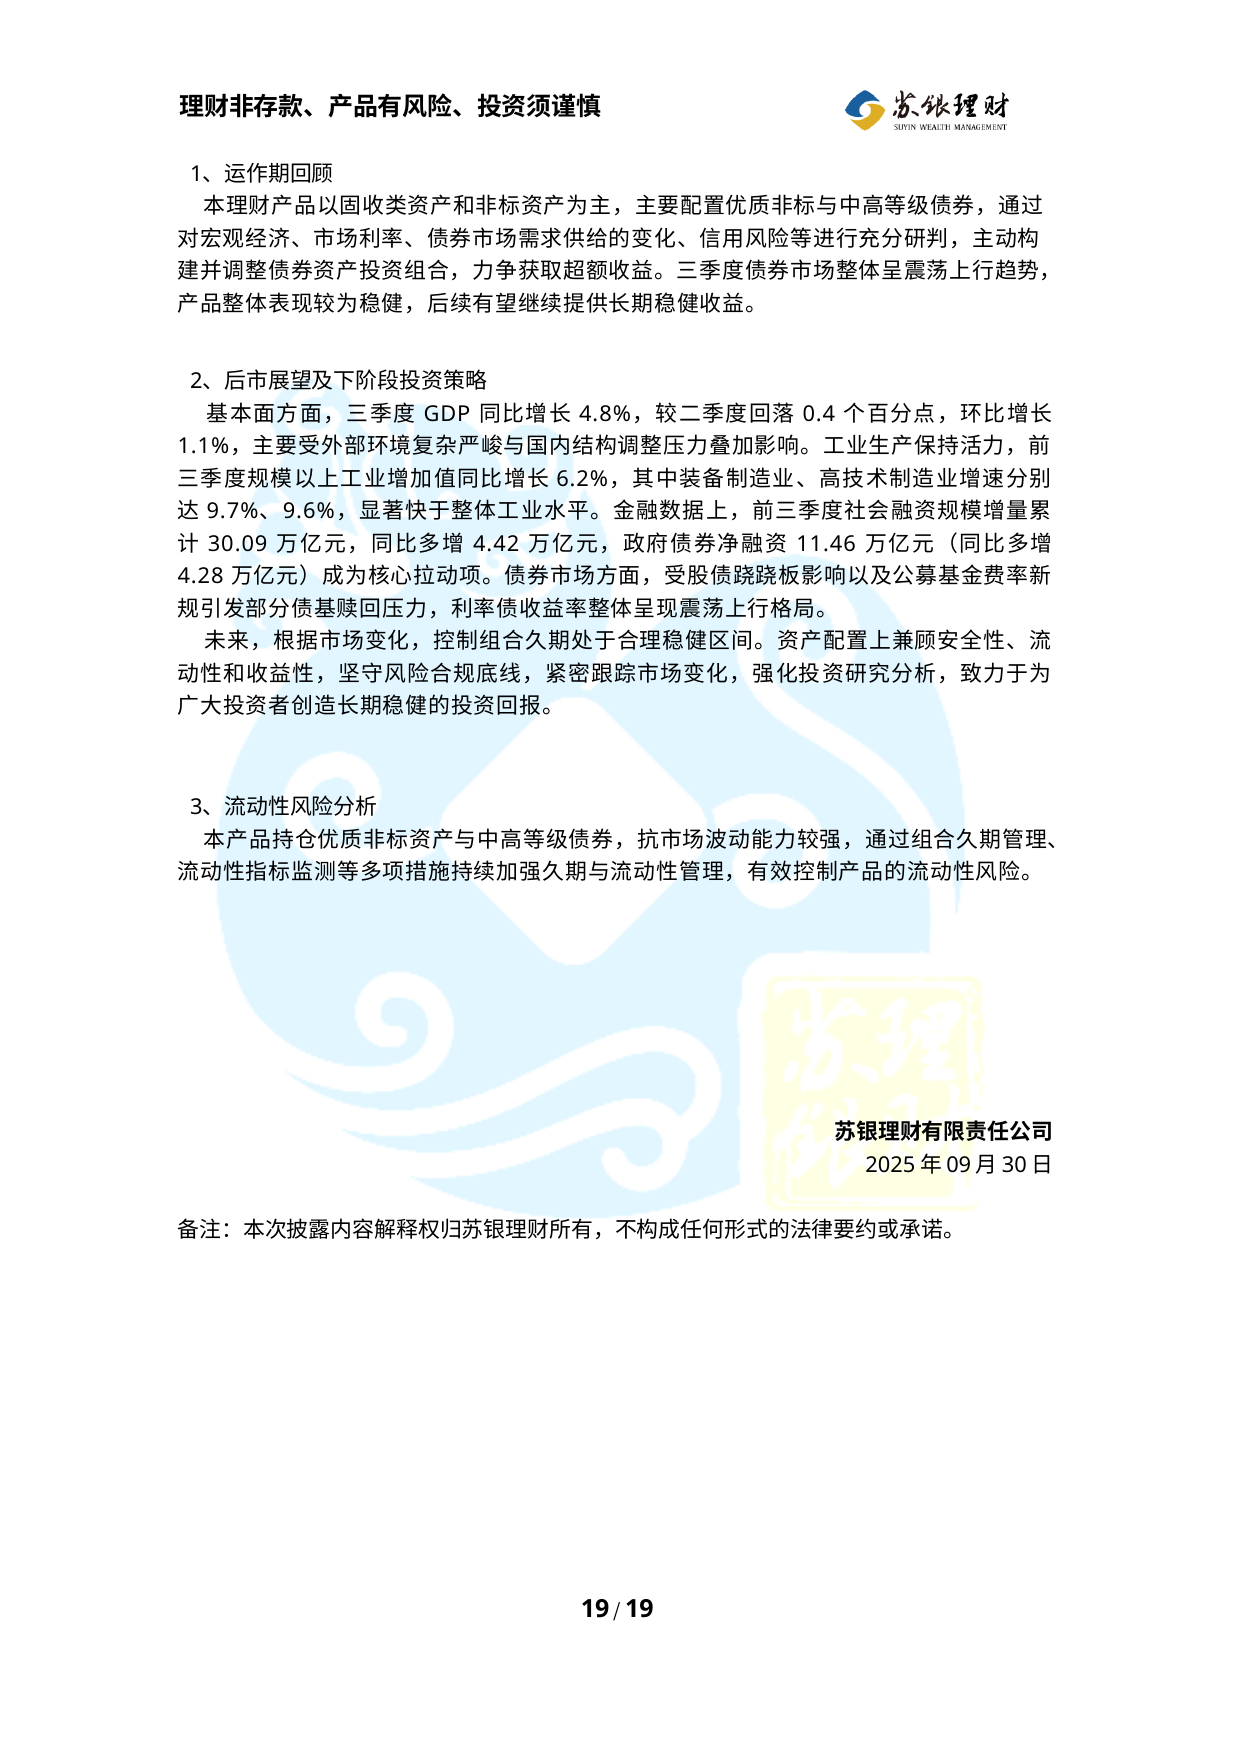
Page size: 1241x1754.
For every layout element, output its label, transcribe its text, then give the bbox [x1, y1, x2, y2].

picture [820, 72, 1039, 143]
text 本产品持仓优质非标资产与中高等级债券，抗市场波动能力较强，通过组合久期管理、流动性指标监测等多项措施持续加强久期与流动性管理，有效控制产品的流动性风险。 [177, 821, 1053, 886]
subtitle 3、流动性风险分析 [190, 789, 1053, 821]
text 苏银理财有限责任公司 [177, 1114, 1053, 1146]
text 基本面方面，三季度 GDP 同比增长 4.8%，较二季度回落 0.4 个百分点，环比增长 1.1%，主要受外部环境复杂严峻与国内结构调整压力叠加影响。工业生产保持活力，前三季度规模以上工业增加值同比增长6.2%，其中装备制造业、高技术制造业增速分别达 9.7%、9.6%，显著快于整体工业水平。金融数据上，前三季度社会融资规模增量累计 30.09 万亿元，同比多增 4.42 万亿元，政府债券净融资 11.46 万亿元（同比多增 4.28 万亿元）成为核心拉动项。债券市场方面，受股债跷跷板影响以及公募基金费率新规引发部分债基赎回压力，利率债收益率整体呈现震荡上行格局。 未来，根据市场变化，控制组合久期处于合理稳健区间。资产配置上兼顾安全性、流动性和收益性，坚守风险合规底线，紧密跟踪市场变化，强化投资研究分析，致力于为广大投资者创造长期稳健的投资回报。 [177, 395, 1053, 720]
text 2025年09月30日 [177, 1146, 1053, 1179]
text 本理财产品以固收类资产和非标资产为主，主要配置优质非标与中高等级债券，通过对宏观经济、市场利率、债券市场需求供给的变化、信用风险等进行充分研判，主动构建并调整债券资产投资组合，力争获取超额收益。三季度债券市场整体呈震荡上行趋势，产品整体表现较为稳健，后续有望继续提供长期稳健收益。 [177, 188, 1053, 318]
subtitle 1、运作期回顾 [190, 156, 1053, 188]
text 备注：本次披露内容解释权归苏银理财所有，不构成任何形式的法律要约或承诺。 [177, 1211, 1053, 1244]
subtitle 2、后市展望及下阶段投资策略 [190, 363, 1053, 395]
